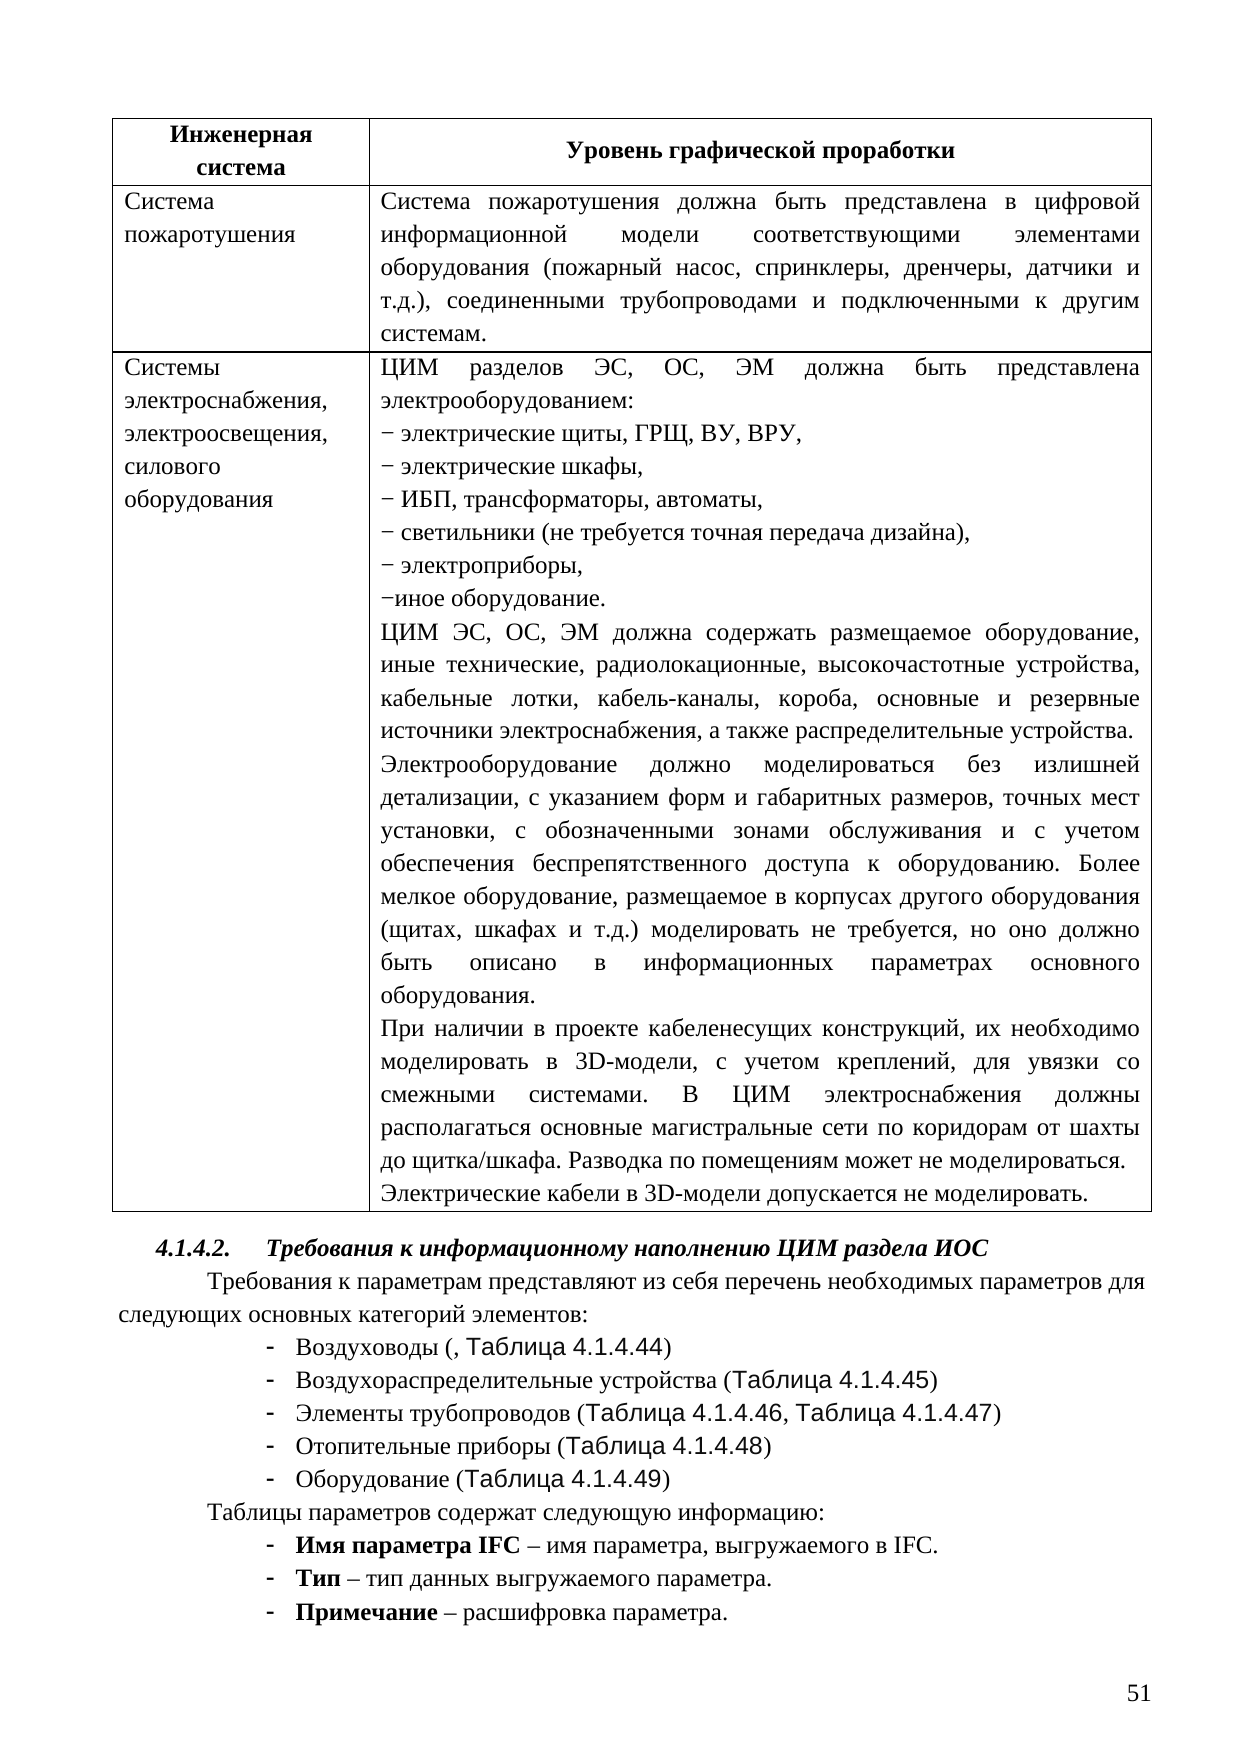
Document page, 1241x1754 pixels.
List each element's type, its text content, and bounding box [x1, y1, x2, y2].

table_cell ЦИМ разделов ЭС, ОС, ЭМ должна быть представлена электрооборудованием: − электрические щиты, ГРЩ, ВУ, ВРУ, − электрические шкафы, − ИБП, трансформаторы, автоматы, − светильники (не требуется точная передача дизайна), − электроприборы, −иное оборудование. ЦИМ ЭС, ОС, ЭМ должна содержать размещаемое оборудование, иные технические, радиолокационные, высокочастотные устройства, кабельные лотки, кабель-каналы, короба, основные и резервные источники электроснабжения, а также распределительные устройства. Электрооборудование должно моделироваться без излишней детализации, с указанием форм и габаритных размеров, точных мест установки, с обозначенными зонами обслуживания и с учетом обеспечения беспрепятственного доступа к оборудованию. Более мелкое оборудование, размещаемое в корпусах другого оборудования (щитах, шкафах и т.д.) моделировать не требуется, но оно должно быть описано в информационных параметрах основного оборудования. При наличии в проекте кабеленесущих конструкций, их необходимо моделировать в 3D-модели, с учетом креплений, для увязки со смежными системами. В ЦИМ электроснабжения должны располагаться основные магистральные сети по коридорам от шахты до щитка/шкафа. Разводка по помещениям может не моделироваться. Электрические кабели в 3D-модели допускается не моделировать. [370, 353, 1151, 1211]
table_cell Система пожаротушения должна быть представлена в цифровой информационной модели соответствующими элементами оборудования (пожарный насос, спринклеры, дренчеры, датчики и т.д.), соединенными трубопроводами и подключенными к другим системам. [370, 186, 1151, 351]
table_header Уровень графической проработки [370, 119, 1151, 185]
table_cell Система пожаротушения [113, 186, 369, 351]
table_header Инженерная система [113, 119, 369, 185]
list Имя параметра IFC – имя параметра, выгружаемого в IFC. [266, 1531, 1152, 1559]
table_cell Системы электроснабжения, электроосвещения, силового оборудования [113, 353, 369, 1211]
list Примечание – расшифровка параметра. [266, 1597, 1152, 1625]
text Требования к параметрам представляют из себя перечень необходимых параметров для следующих основных категорий элементов: [118, 1266, 1152, 1328]
list Требования к информационному наполнению ЦИМ раздела ИОС [156, 1233, 1152, 1262]
list Тип – тип данных выгружаемого параметра. [266, 1563, 1152, 1592]
text Таблицы параметров содержат следующую информацию: [118, 1497, 1152, 1526]
